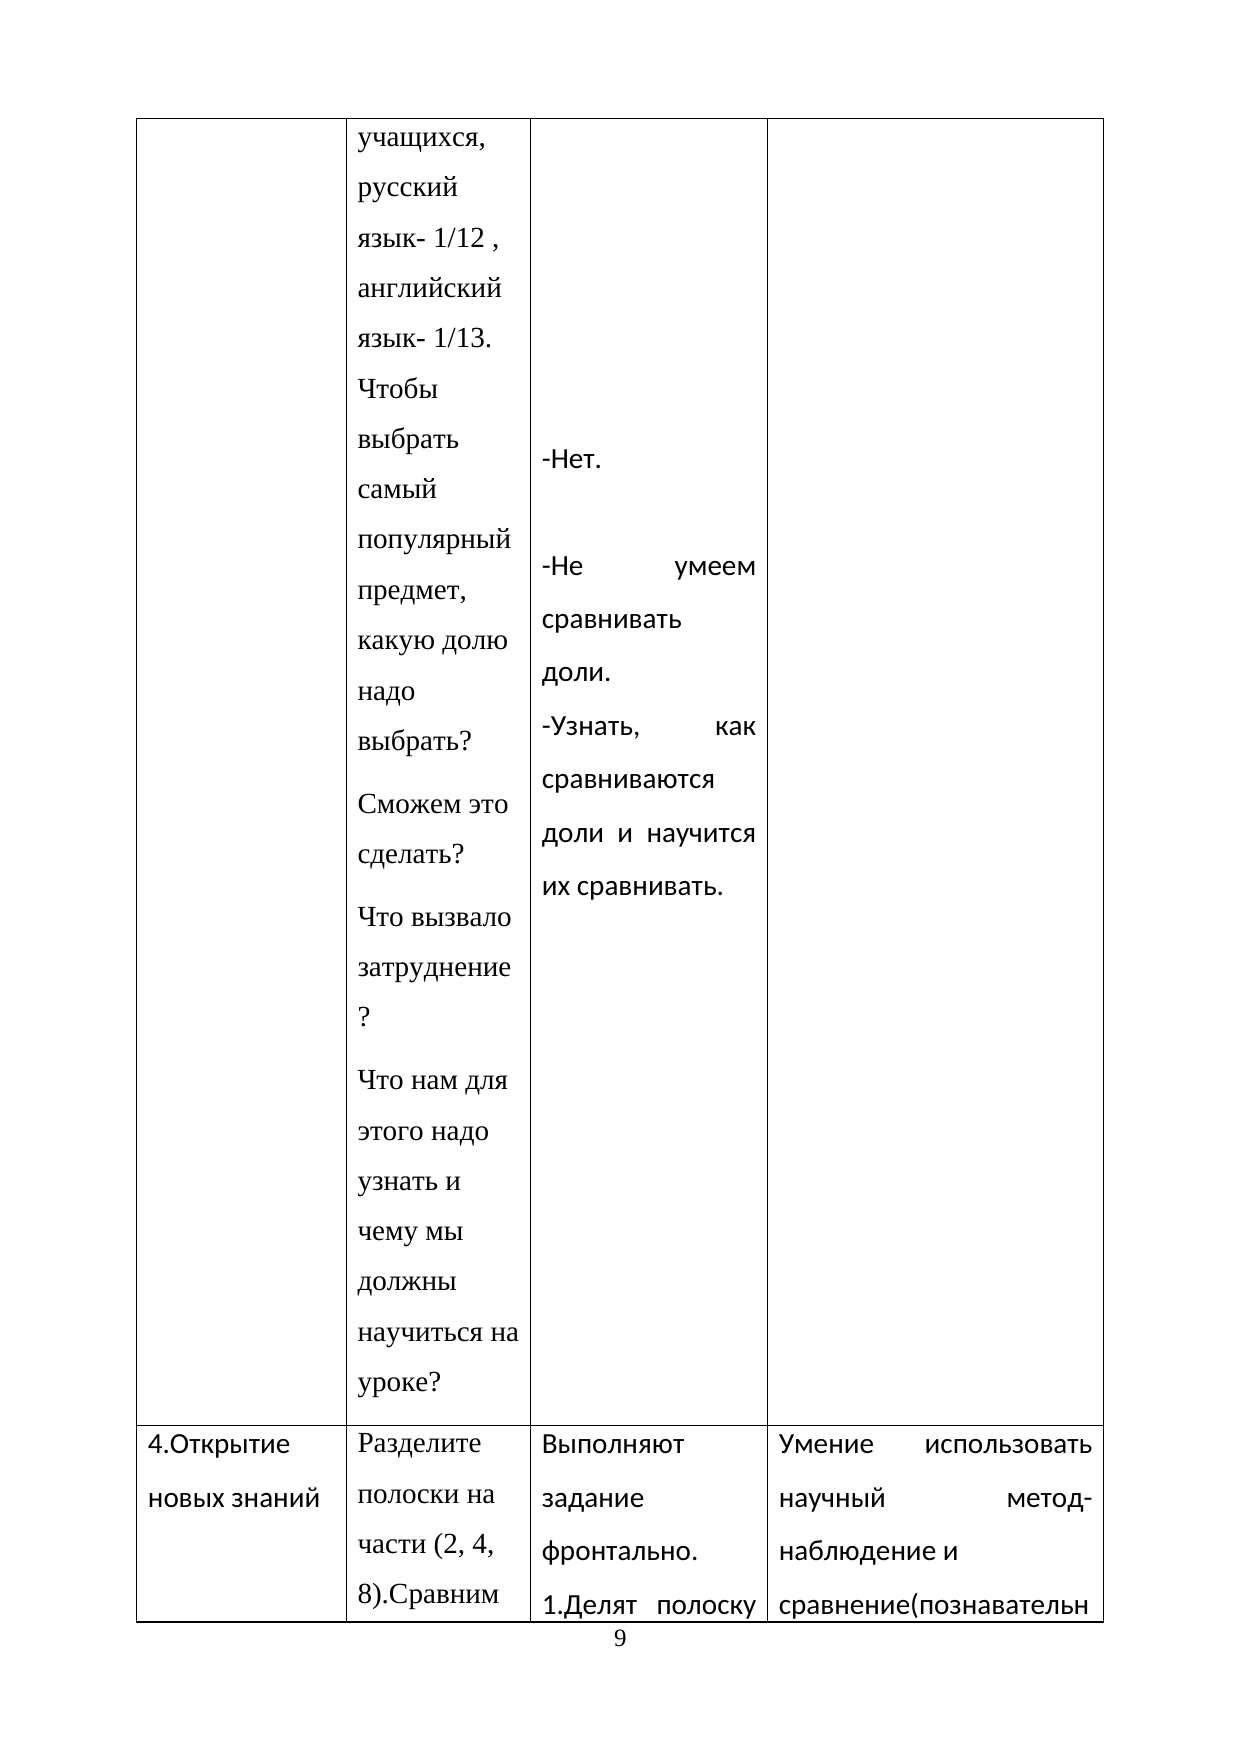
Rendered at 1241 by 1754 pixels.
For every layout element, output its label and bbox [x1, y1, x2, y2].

table_cell [137, 119, 346, 1424]
table_cell [347, 119, 530, 1424]
table_cell [137, 1426, 346, 1621]
table_cell [531, 1426, 767, 1621]
table_cell [768, 119, 1103, 1424]
table_cell [531, 119, 767, 1424]
table_cell [347, 1426, 530, 1621]
table_cell [768, 1426, 1103, 1621]
